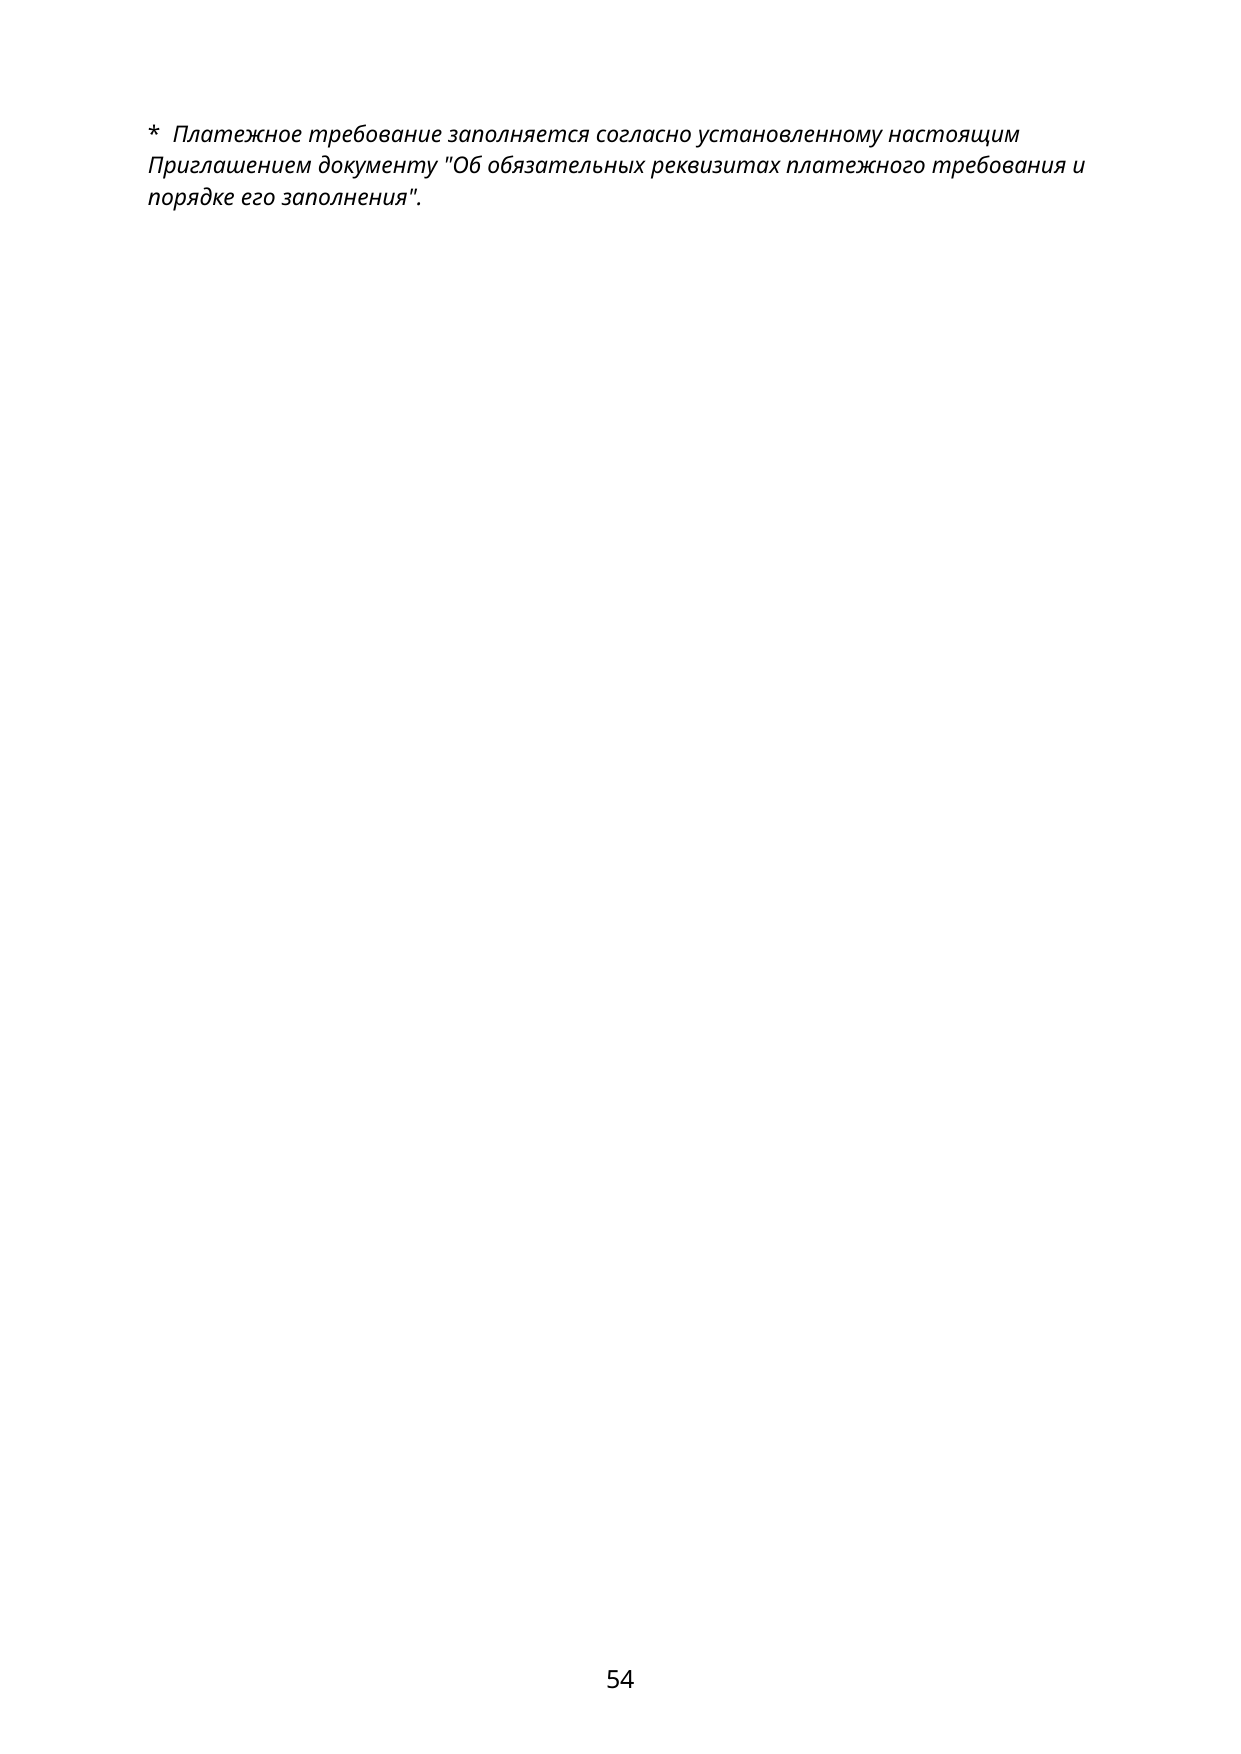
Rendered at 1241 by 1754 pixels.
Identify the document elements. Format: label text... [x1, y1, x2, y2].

text * Платежное требование заполняется согласно установленному настоящим Приглашением документу "Об обязательных реквизитах платежного требования и порядке его заполнения". [148, 118, 1092, 212]
